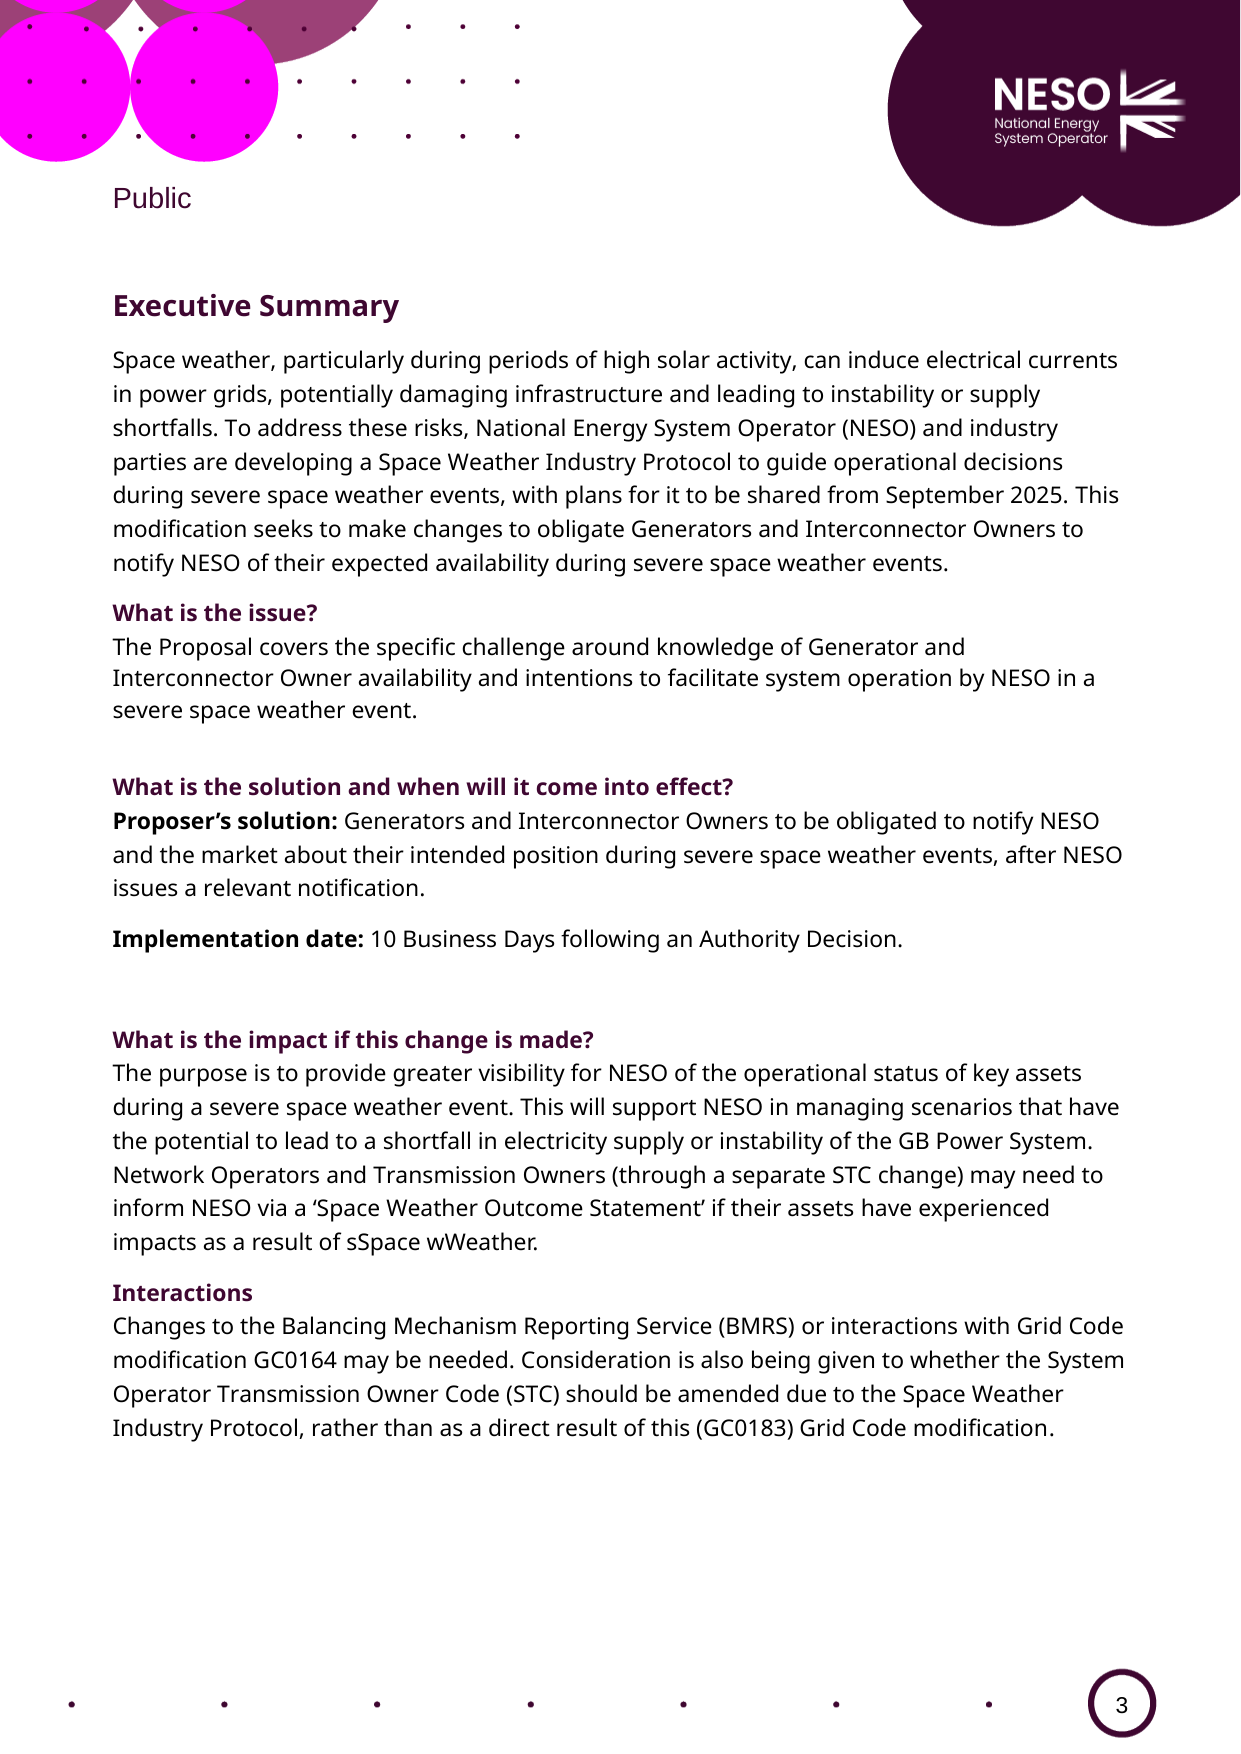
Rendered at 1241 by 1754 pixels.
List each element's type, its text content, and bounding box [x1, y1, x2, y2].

text What is the solution and when will it come into effect? [112, 771, 1128, 802]
text The Proposal covers the specific challenge around knowledge of Generator and Interconnector availability and intentions to facilitate system operation by NESO in a severe space weather event. [112, 631, 1128, 725]
text The purpose is to provide greater visibility for NESO of the operational status of key assets during a severe space weather event. This will support NESO in managing scenarios that have the potential to lead to a shortfall in electricity supply or instability of the GB Power System. Network Operators and Transmission Owners (through a separate STC change) may need to inform NESO via a ‘Space Weather Outcome Statement’ if their assets have experienced impacts as a result of pace eather. [112, 1057, 1128, 1257]
text Changes to the Balancing Mechanism Reporting Service (BMRS) or interactions with Grid Code modification GC0164 may be needed. Consideration is also being given to whether the System Operator Transmission Owner Code (STC) should be amended due to the Space Weather Industry Protocol, rather than as a direct result of this (GC0183) Grid Code modification. [112, 1310, 1128, 1443]
text Interactions [112, 1276, 1128, 1308]
picture [0, 0, 1241, 1754]
text Implementation date: 10 Business Days following an Authority Decision. [112, 923, 1128, 954]
text Proposer’s solution: Generators and Interconnector to be obligated to notify NESO and the market about their intended position during severe space weather events, after NESO issues a relevant notification. [112, 805, 1128, 903]
text Space weather, particularly during periods of high solar activity, can induce electrical currents in power grids, potentially damaging infrastructure and leading to instability or supply shortfalls. To address these risks, National Energy System Operator (NESO) and industry parties are developing a Space Weather Industry Protocol to guide operational decisions during severe space weather events, with plans for it to be shared from September 2025. This modification seeks to make changes to obligate Generators and Interconnectors to notify NESO of their expected availability during severe space weather events. [112, 344, 1128, 578]
text What is the issue? [112, 597, 1128, 628]
text What is the impact if this change is made? [112, 1023, 1128, 1055]
subtitle Executive Summary [112, 285, 1128, 324]
